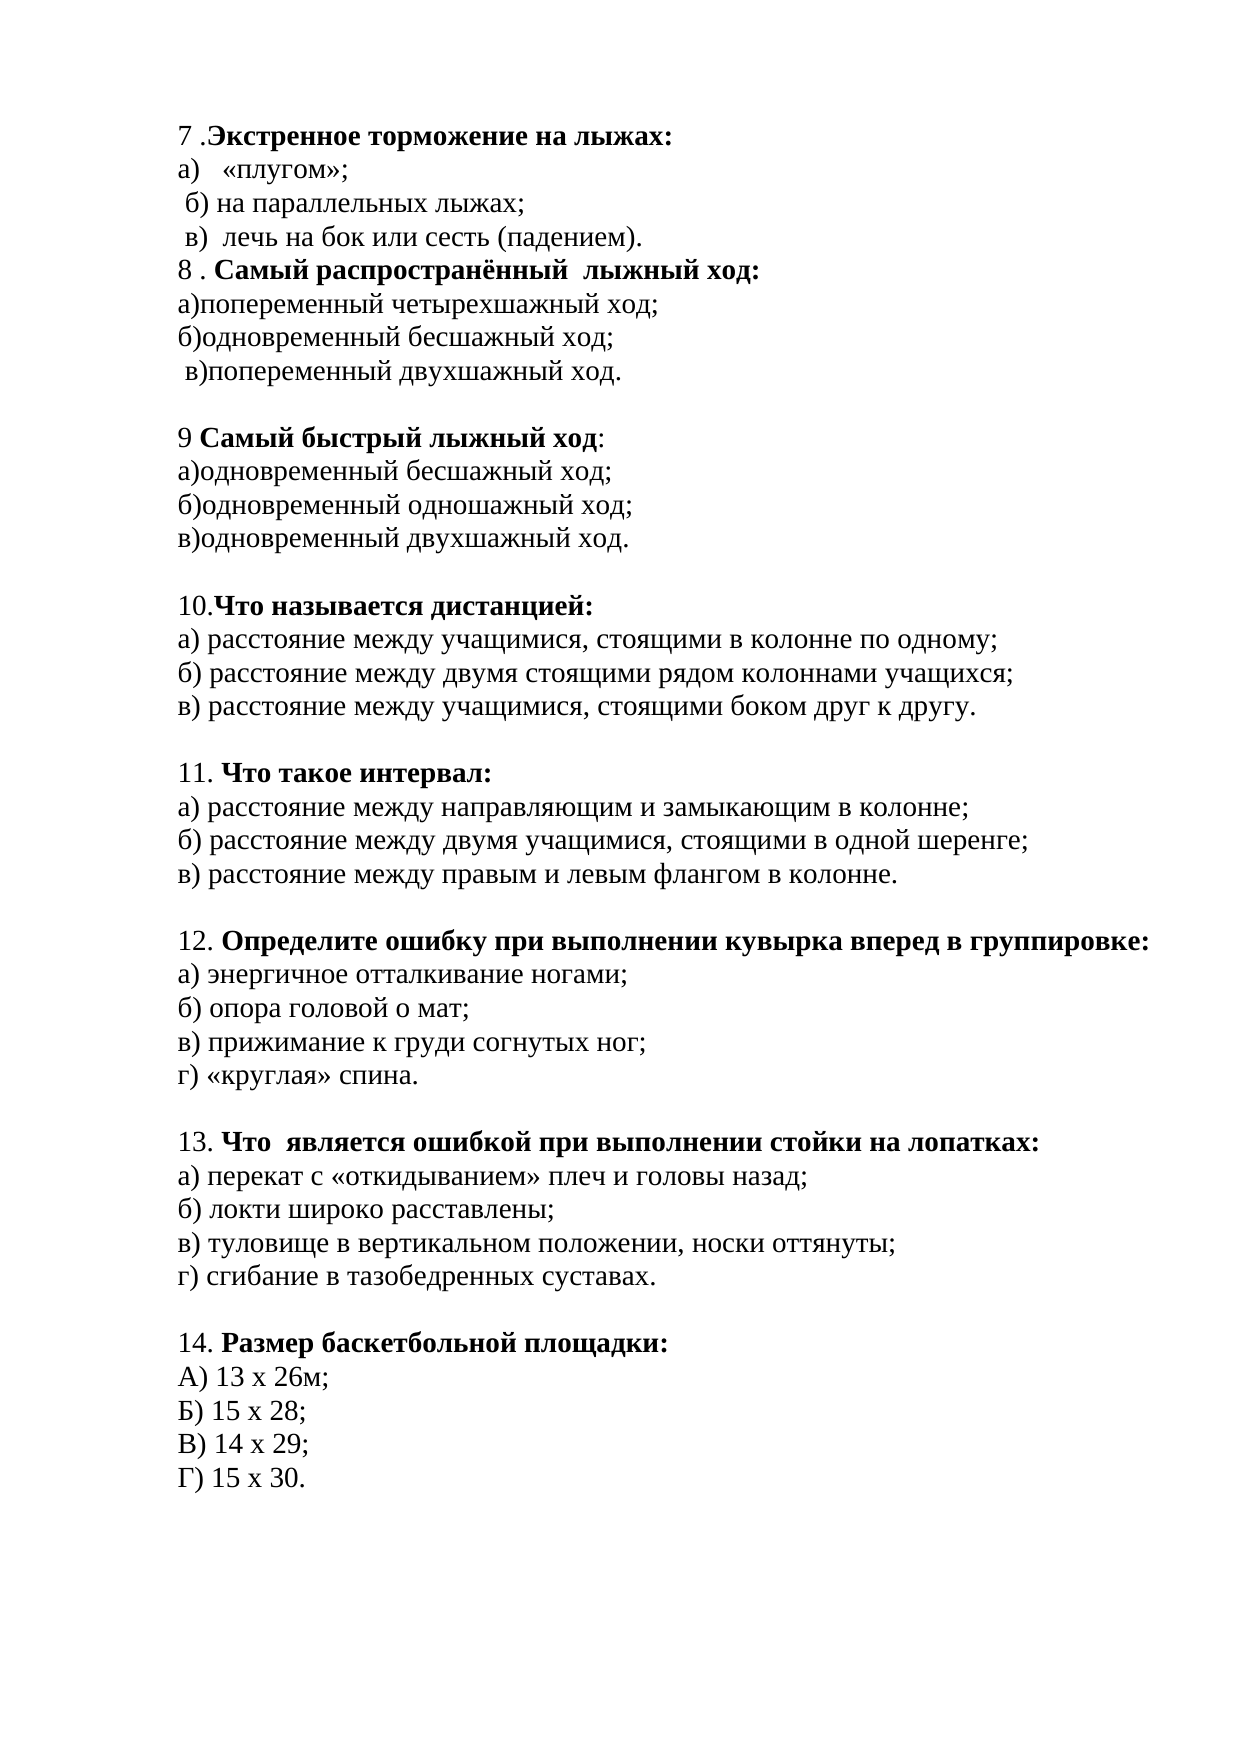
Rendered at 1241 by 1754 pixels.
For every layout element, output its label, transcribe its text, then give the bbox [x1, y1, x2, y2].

text в) расстояние между правым и левым флангом в колонне. [177, 856, 1152, 889]
text в) туловище в вертикальном положении, носки оттянуты; [177, 1225, 1152, 1258]
text б) расстояние между двумя стоящими рядом колоннами учащихся; [177, 655, 1152, 688]
text 10.Что называется дистанцией: [177, 588, 1152, 621]
text 13. Что является ошибкой при выполнении стойки на лопатках: [177, 1124, 1152, 1158]
text б) расстояние между двумя учащимися, стоящими в одной шеренге; [177, 822, 1152, 856]
text в)попеременный двухшажный ход. [177, 353, 1152, 386]
text б)одновременный бесшажный ход; [177, 319, 1152, 353]
text 7 .Экстренное торможение на лыжах: [177, 118, 1152, 152]
text 12. Определите ошибку при выполнении кувырка вперед в группировке: [177, 923, 1152, 957]
text Г) 15 х 30. [177, 1460, 1152, 1493]
text а)одновременный бесшажный ход; [177, 453, 1152, 487]
text а) расстояние между учащимися, стоящими в колонне по одному; [177, 621, 1152, 655]
text 14. Размер баскетбольной площадки: [177, 1326, 1152, 1359]
text г) «круглая» спина. [177, 1057, 1152, 1091]
text в) лечь на бок или сесть (падением). [177, 219, 1152, 252]
text б) опора головой о мат; [177, 990, 1152, 1024]
text б)одновременный одношажный ход; [177, 487, 1152, 521]
text б) локти широко расставлены; [177, 1191, 1152, 1225]
text а) перекат с «откидыванием» плеч и головы назад; [177, 1158, 1152, 1191]
text А) 13 х 26м; [177, 1359, 1152, 1393]
text а) энергичное отталкивание ногами; [177, 957, 1152, 990]
text 8 . Самый распространённый лыжный ход: [177, 252, 1152, 286]
text в)одновременный двухшажный ход. [177, 521, 1152, 554]
list 9 Самый быстрый лыжный ход: [177, 420, 1152, 453]
text г) сгибание в тазобедренных суставах. [177, 1258, 1152, 1292]
text в) расстояние между учащимися, стоящими боком друг к другу. [177, 688, 1152, 722]
text а)попеременный четырехшажный ход; [177, 286, 1152, 319]
text В) 14 х 29; [177, 1426, 1152, 1460]
text Б) 15 х 28; [177, 1393, 1152, 1426]
text в) прижимание к груди согнутых ног; [177, 1024, 1152, 1057]
text а) «плугом»; [177, 152, 1152, 185]
text а) расстояние между направляющим и замыкающим в колонне; [177, 789, 1152, 822]
text 11. Что такое интервал: [177, 755, 1152, 789]
text б) на параллельных лыжах; [177, 185, 1152, 219]
